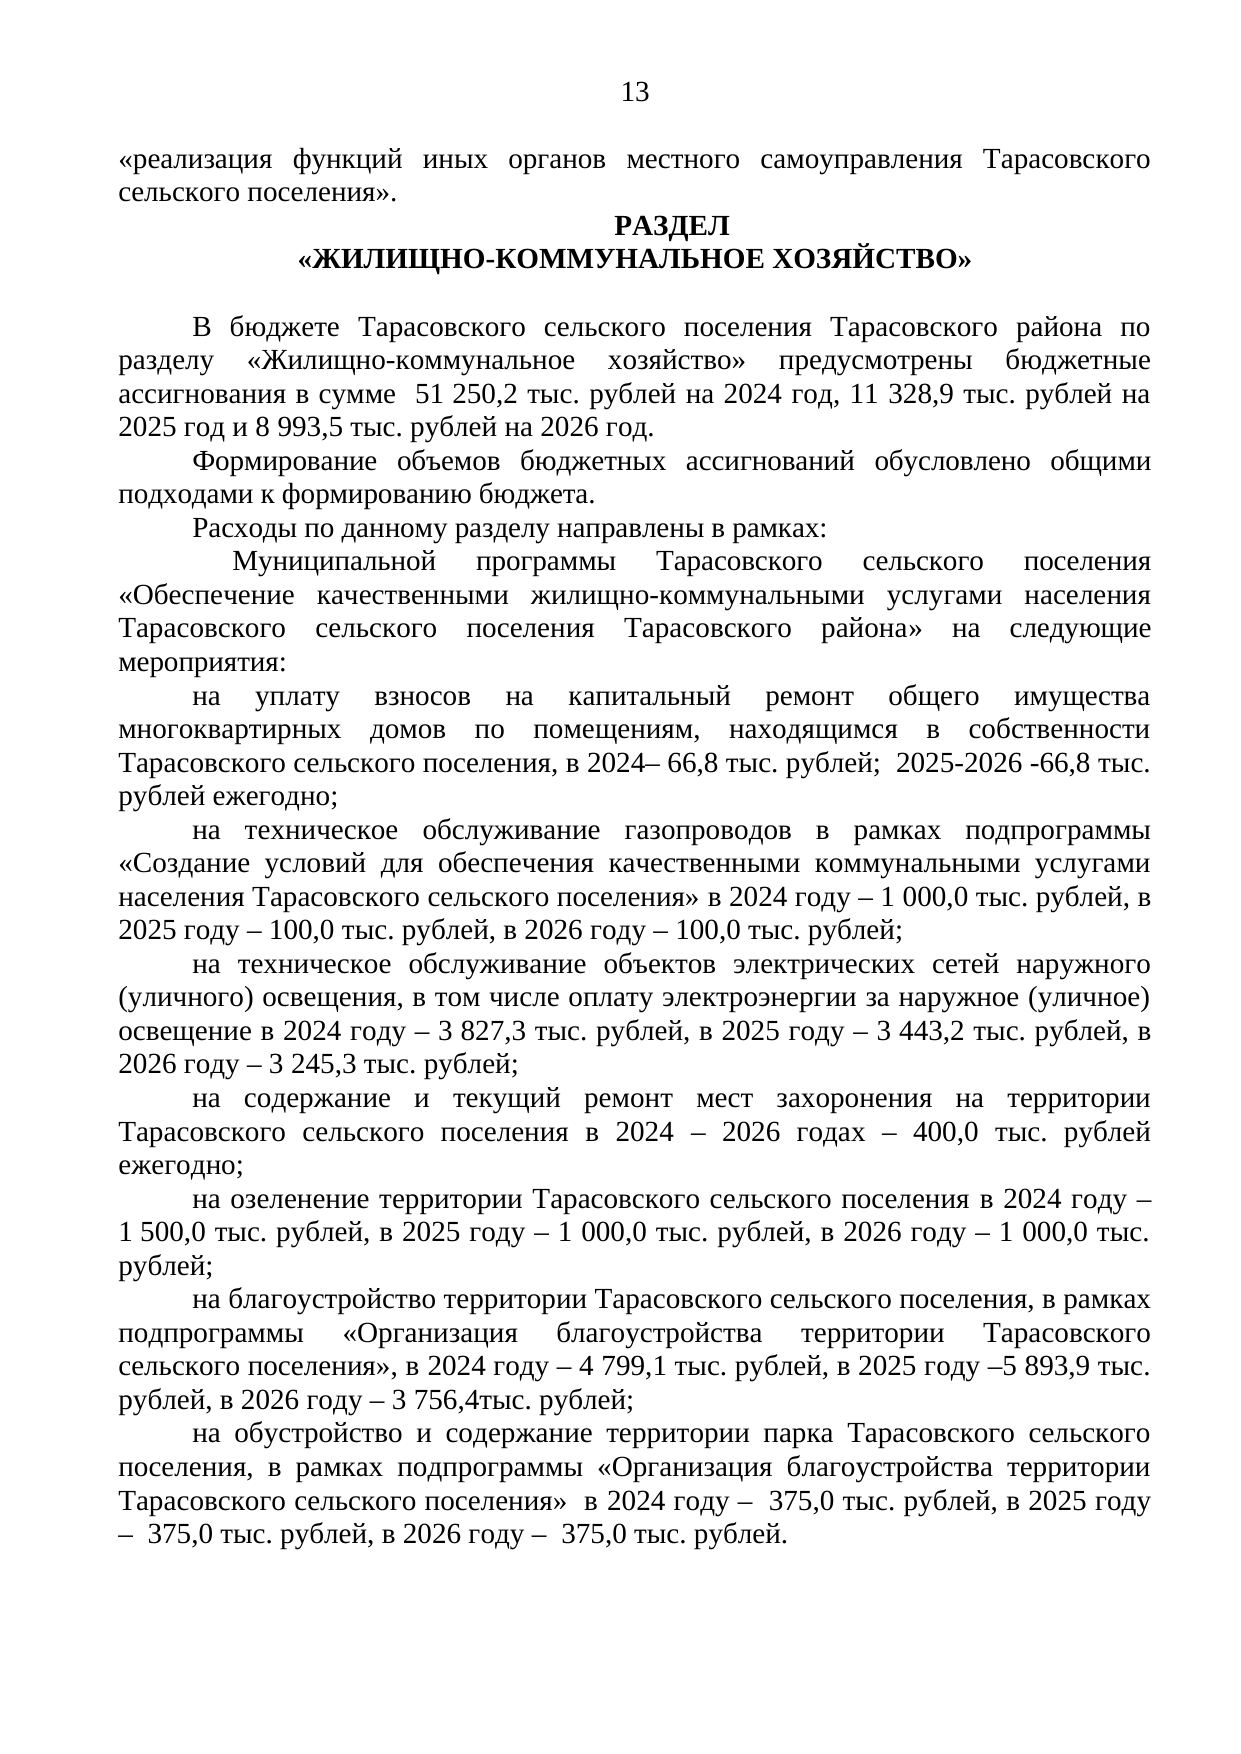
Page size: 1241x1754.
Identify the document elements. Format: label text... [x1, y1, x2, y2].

text на обустройство и содержание территории парка Тарасовского сельского поселения, в рамках подпрограммы «Организация благоустройства территории Тарасовского сельского поселения» в 2024 году – 375,0 тыс. рублей, в 2025 году – 375,0 тыс. рублей, в 2026 году – 375,0 тыс. рублей. [118, 1416, 1152, 1550]
text на содержание и текущий ремонт мест захоронения на территории Тарасовского сельского поселения в 2024 – 2026 годах – 400,0 тыс. рублей ежегодно; [118, 1080, 1152, 1181]
text Муниципальной программы Тарасовского сельского поселения «Обеспечение качественными жилищно-коммунальными услугами населения Тарасовского сельского поселения Тарасовского района» на следующие мероприятия: [118, 543, 1152, 678]
text Расходы по данному разделу направлены в рамках: [118, 510, 1152, 543]
text на озеленение территории Тарасовского сельского поселения в 2024 году – 1 500,0 тыс. рублей, в 2025 году – 1 000,0 тыс. рублей, в 2026 году – 1 000,0 тыс. рублей; [118, 1181, 1152, 1281]
text РАЗДЕЛ [118, 208, 1152, 242]
text на техническое обслуживание газопроводов в рамках подпрограммы «Создание условий для обеспечения качественными коммунальными услугами населения Тарасовского сельского поселения» в 2024 году – 1 000,0 тыс. рублей, в 2025 году – 100,0 тыс. рублей, в 2026 году – 100,0 тыс. рублей; [118, 812, 1152, 946]
text Формирование объемов бюджетных ассигнований обусловлено общими подходами к формированию бюджета. [118, 443, 1152, 510]
text на благоустройство территории Тарасовского сельского поселения, в рамках подпрограммы «Организация благоустройства территории Тарасовского сельского поселения», в 2024 году – 4 799,1 тыс. рублей, в 2025 году –5 893,9 тыс. рублей, в 2026 году – 3 756,4тыс. рублей; [118, 1281, 1152, 1416]
text В бюджете Тарасовского сельского поселения Тарасовского района по разделу «Жилищно-коммунальное хозяйство» предусмотрены бюджетные ассигнования в сумме 51 250,2 тыс. рублей на 2024 год, 11 328,9 тыс. рублей на 2025 год и 8 993,5 тыс. рублей на 2026 год. [118, 309, 1152, 443]
text на техническое обслуживание объектов электрических сетей наружного (уличного) освещения, в том числе оплату электроэнергии за наружное (уличное) освещение в 2024 году – 3 827,3 тыс. рублей, в 2025 году – 3 443,2 тыс. рублей, в 2026 году – 3 245,3 тыс. рублей; [118, 946, 1152, 1080]
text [118, 141, 1152, 208]
text на уплату взносов на капитальный ремонт общего имущества многоквартирных домов по помещениям, находящимся в собственности Тарасовского сельского поселения, в 2024– 66,8 тыс. рублей; 2025-2026 -66,8 тыс. рублей ежегодно; [118, 678, 1152, 812]
text «ЖИЛИЩНО-КОММУНАЛЬНОЕ ХОЗЯЙСТВО» [118, 242, 1152, 275]
